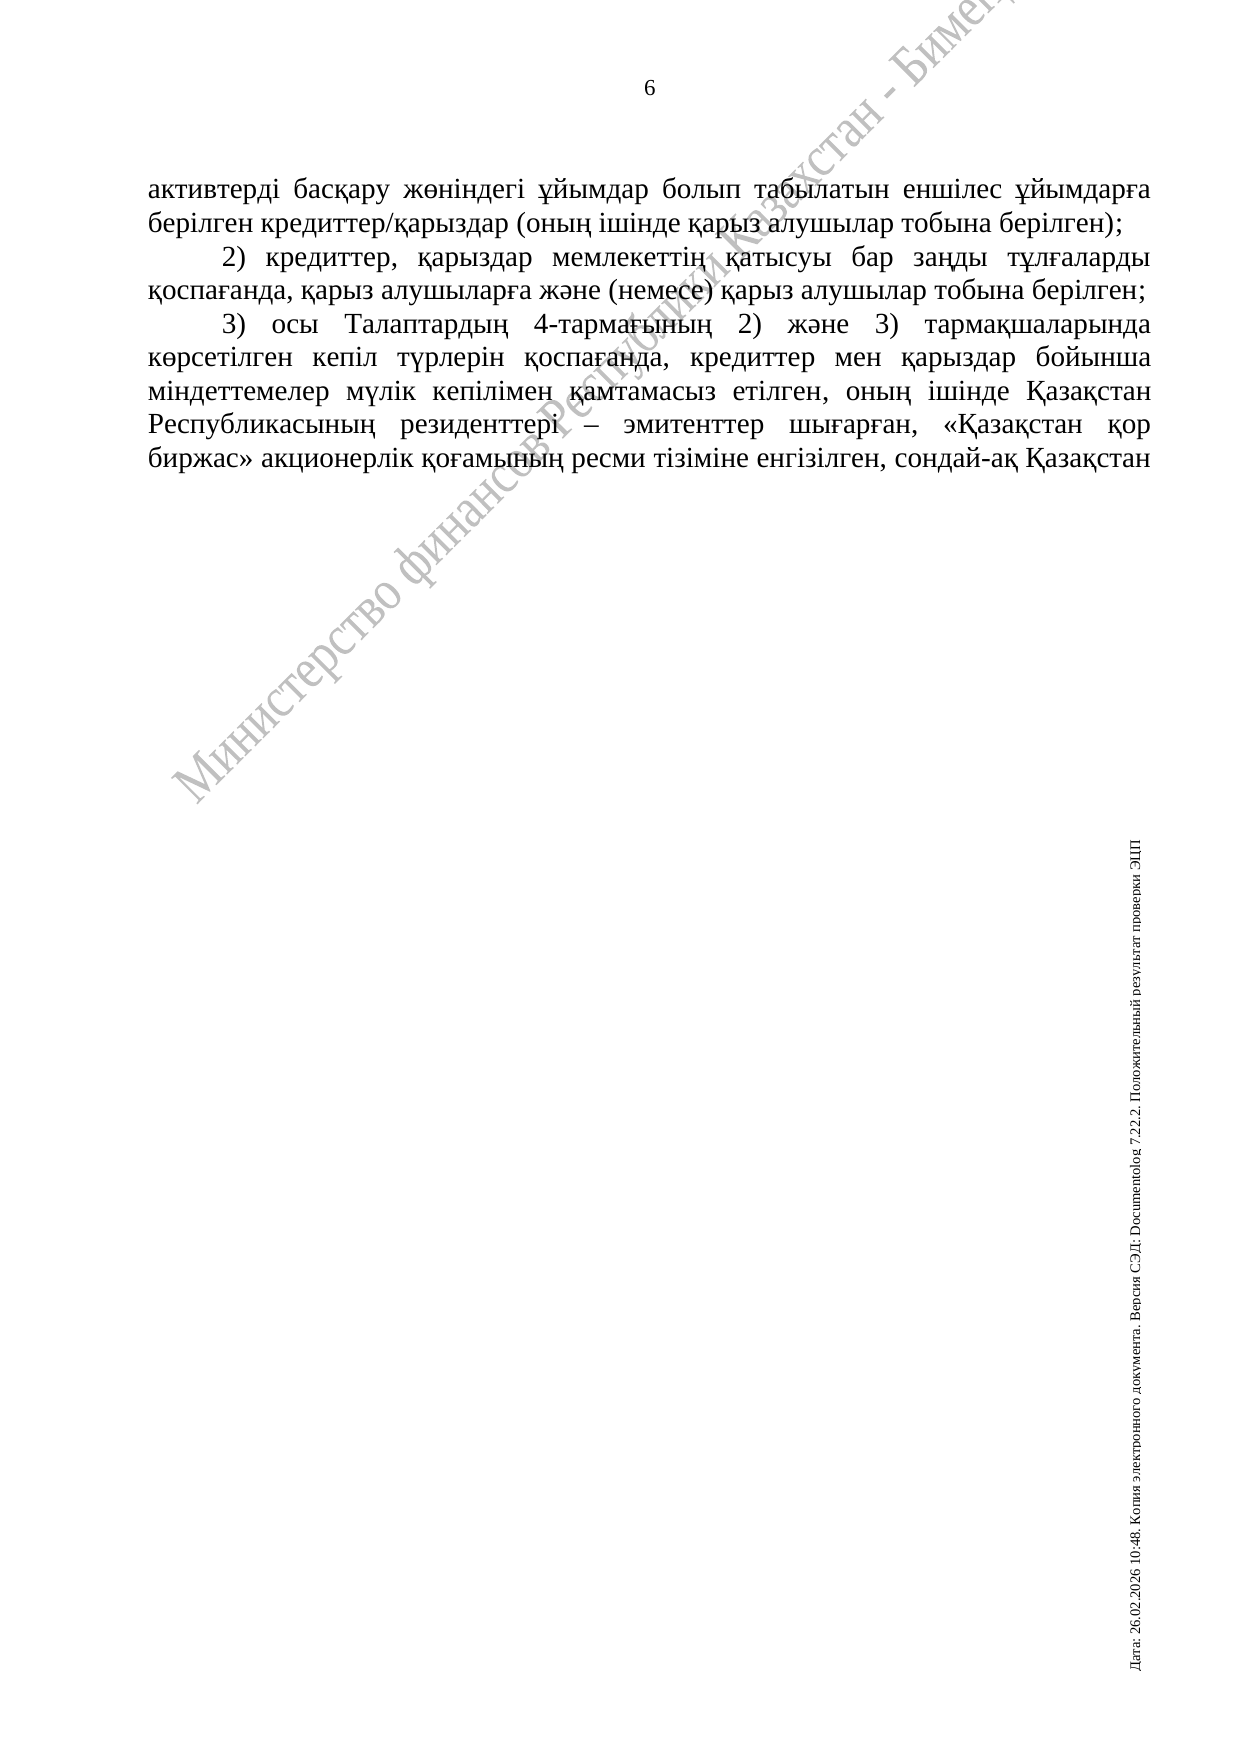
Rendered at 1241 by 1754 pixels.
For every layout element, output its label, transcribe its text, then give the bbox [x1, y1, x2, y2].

text 2) кредиттер, қарыздар мемлекеттің қатысуы бар заңды тұлғаларды қоспағанда, қарыз алушыларға және (немесе) қарыз алушылар тобына берілген; [148, 239, 1152, 306]
text 3) осы Талаптардың 4-тармағының 2) және 3) тармақшаларында көрсетілген кепіл түрлерін қоспағанда, кредиттер мен қарыздар бойынша міндеттемелер мүлік кепілімен қамтамасыз етілген, оның ішінде Қазақстан Республикасының резиденттері – эмитенттер шығарған, «Қазақстан қор биржас» акционерлік қоғамының ресми тізіміне енгізілген, сондай-ақ Қазақстан Республикасының тәуелсіз рейтингіне сәйкес келетін немесе одан асатын кредиттік рейтингі бар Қазақстан Республикасының бейрезиденттері-эмитенттер шығарған бағалы қағаздармен қамтамасыз етілген кредиттер, қарыздар; [148, 306, 1152, 473]
text 1) негізгі борышы және (немесе) есептелген сыйақылары бойынша күнтізбелік тоқсан күннен аса мерзімі өткен берешегі бар және (немесе) кемінде 3 (үш) рет қайта құрылымданған және (немесе) төлемдерін 1 (бір) жылдан аса кейінге қалдырған және (немесе) банктер күмәнді және үмітсіз активтерді басқару жөніндегі ұйымдар болып табылатын еншілес ұйымдарға берілген кредиттер/қарыздар (оның ішінде қарыз алушылар тобына берілген); [148, 172, 1152, 239]
